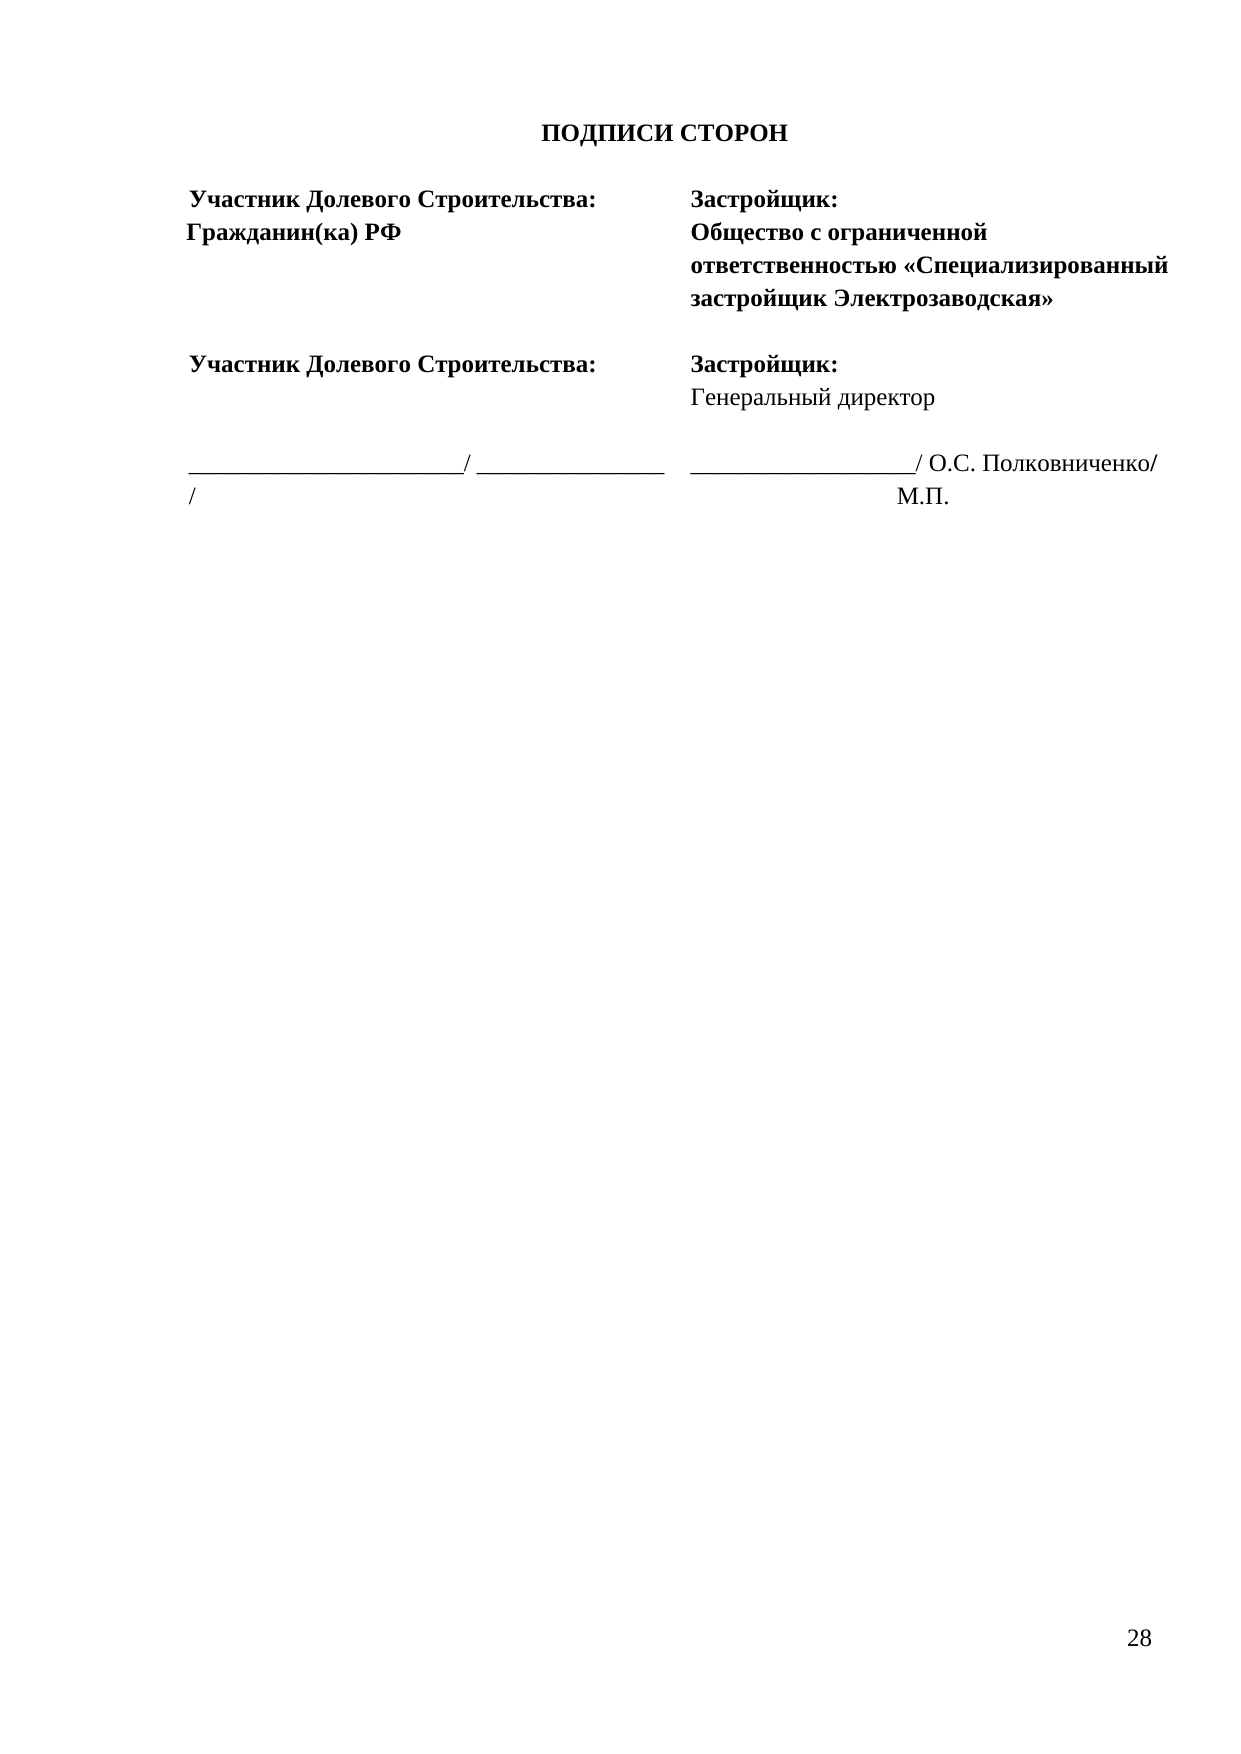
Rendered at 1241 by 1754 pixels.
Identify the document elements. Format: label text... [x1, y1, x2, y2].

table_cell Участник Долевого Строительства: ______________________/ _______________ / [177, 349, 679, 537]
table_header Участник Долевого Строительства: Гражданин(ка) РФ [177, 184, 679, 349]
table_cell Застройщик: Генеральный директор __________________/ О.С. Полковниченко/ М.П. [679, 349, 1196, 537]
text ПОДПИСИ СТОРОН [177, 118, 1152, 147]
table_header Застройщик: Общество с ограниченной ответственностью «Специализированный застройщик Электрозаводская» [679, 184, 1196, 349]
